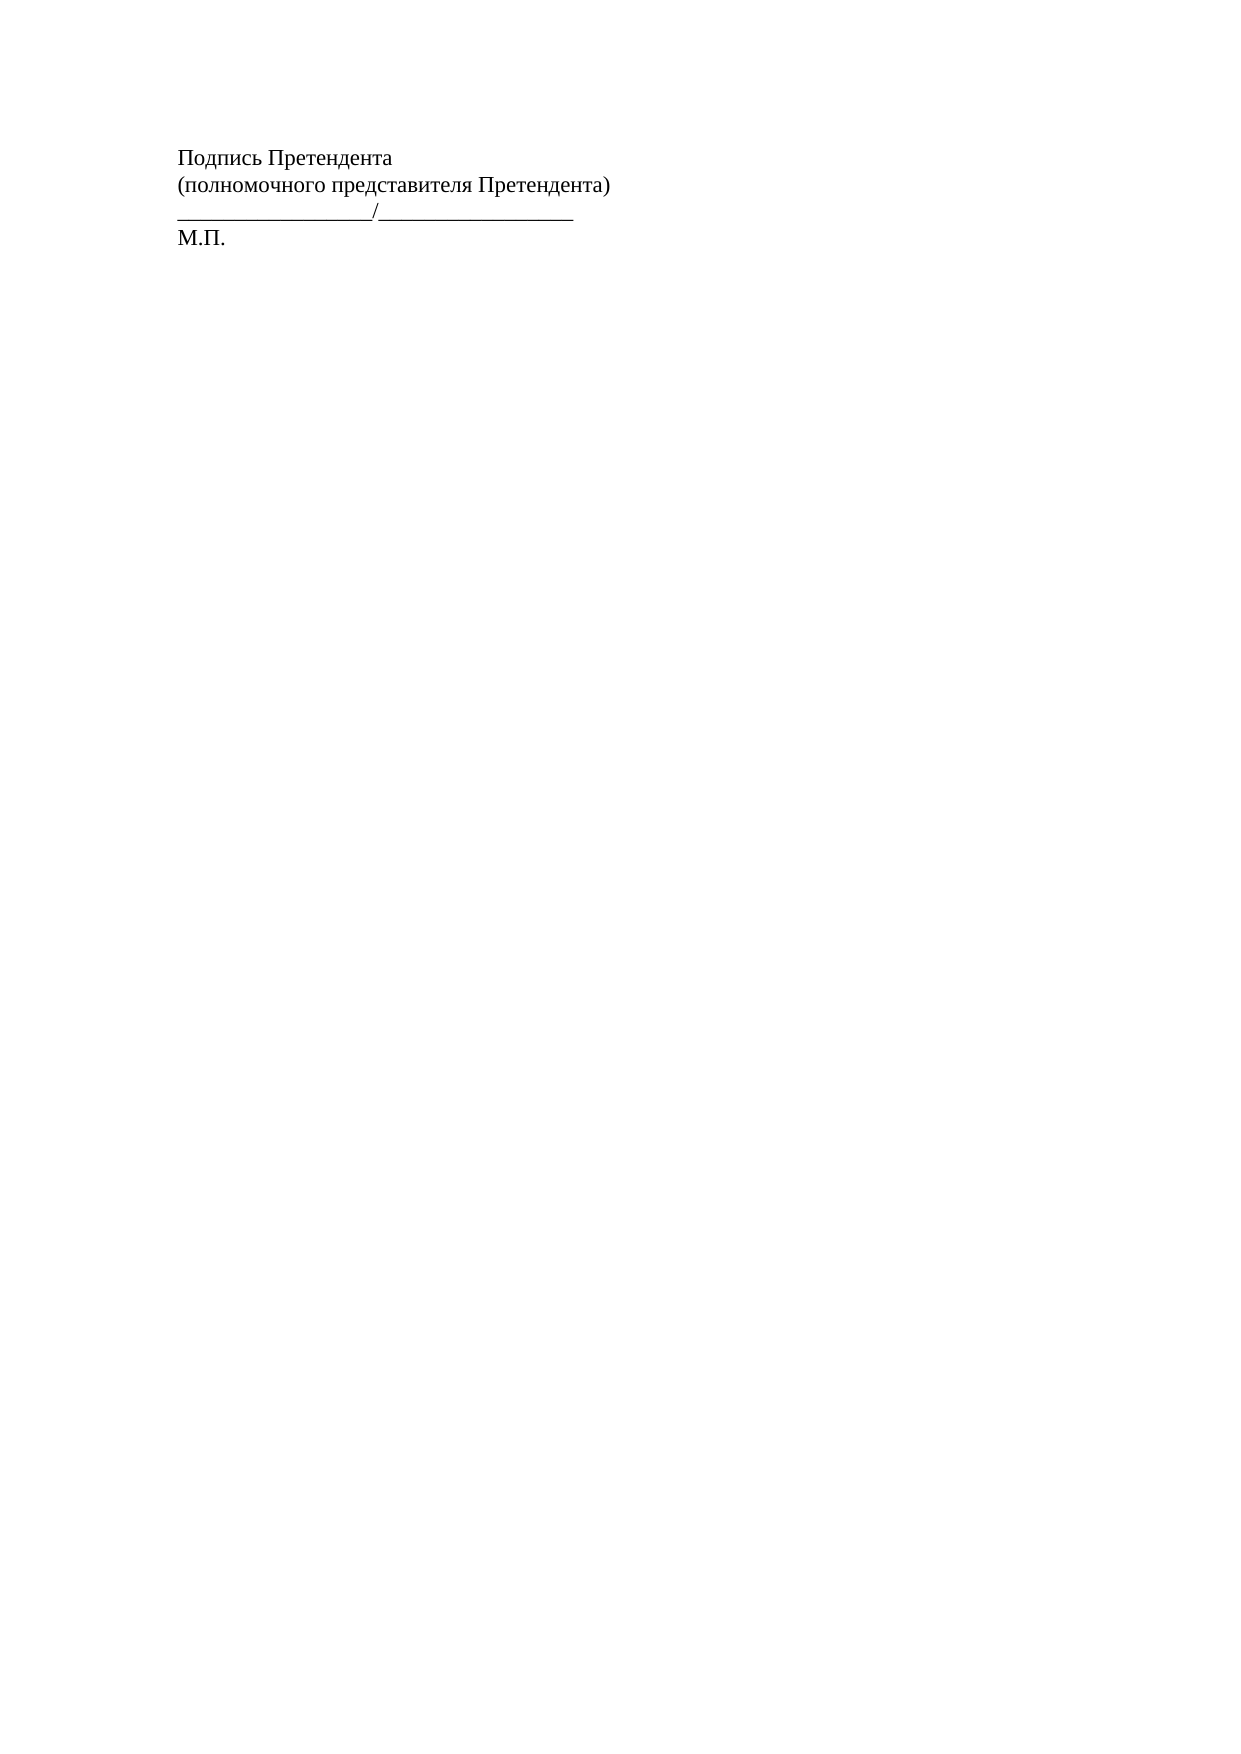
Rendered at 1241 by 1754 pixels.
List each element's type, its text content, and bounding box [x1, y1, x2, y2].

text _________________/_________________ [177, 197, 1152, 223]
text Подпись Претендента [177, 144, 1152, 171]
text (полномочного представителя Претендента) [177, 171, 1152, 197]
text М.П. [177, 223, 1152, 250]
